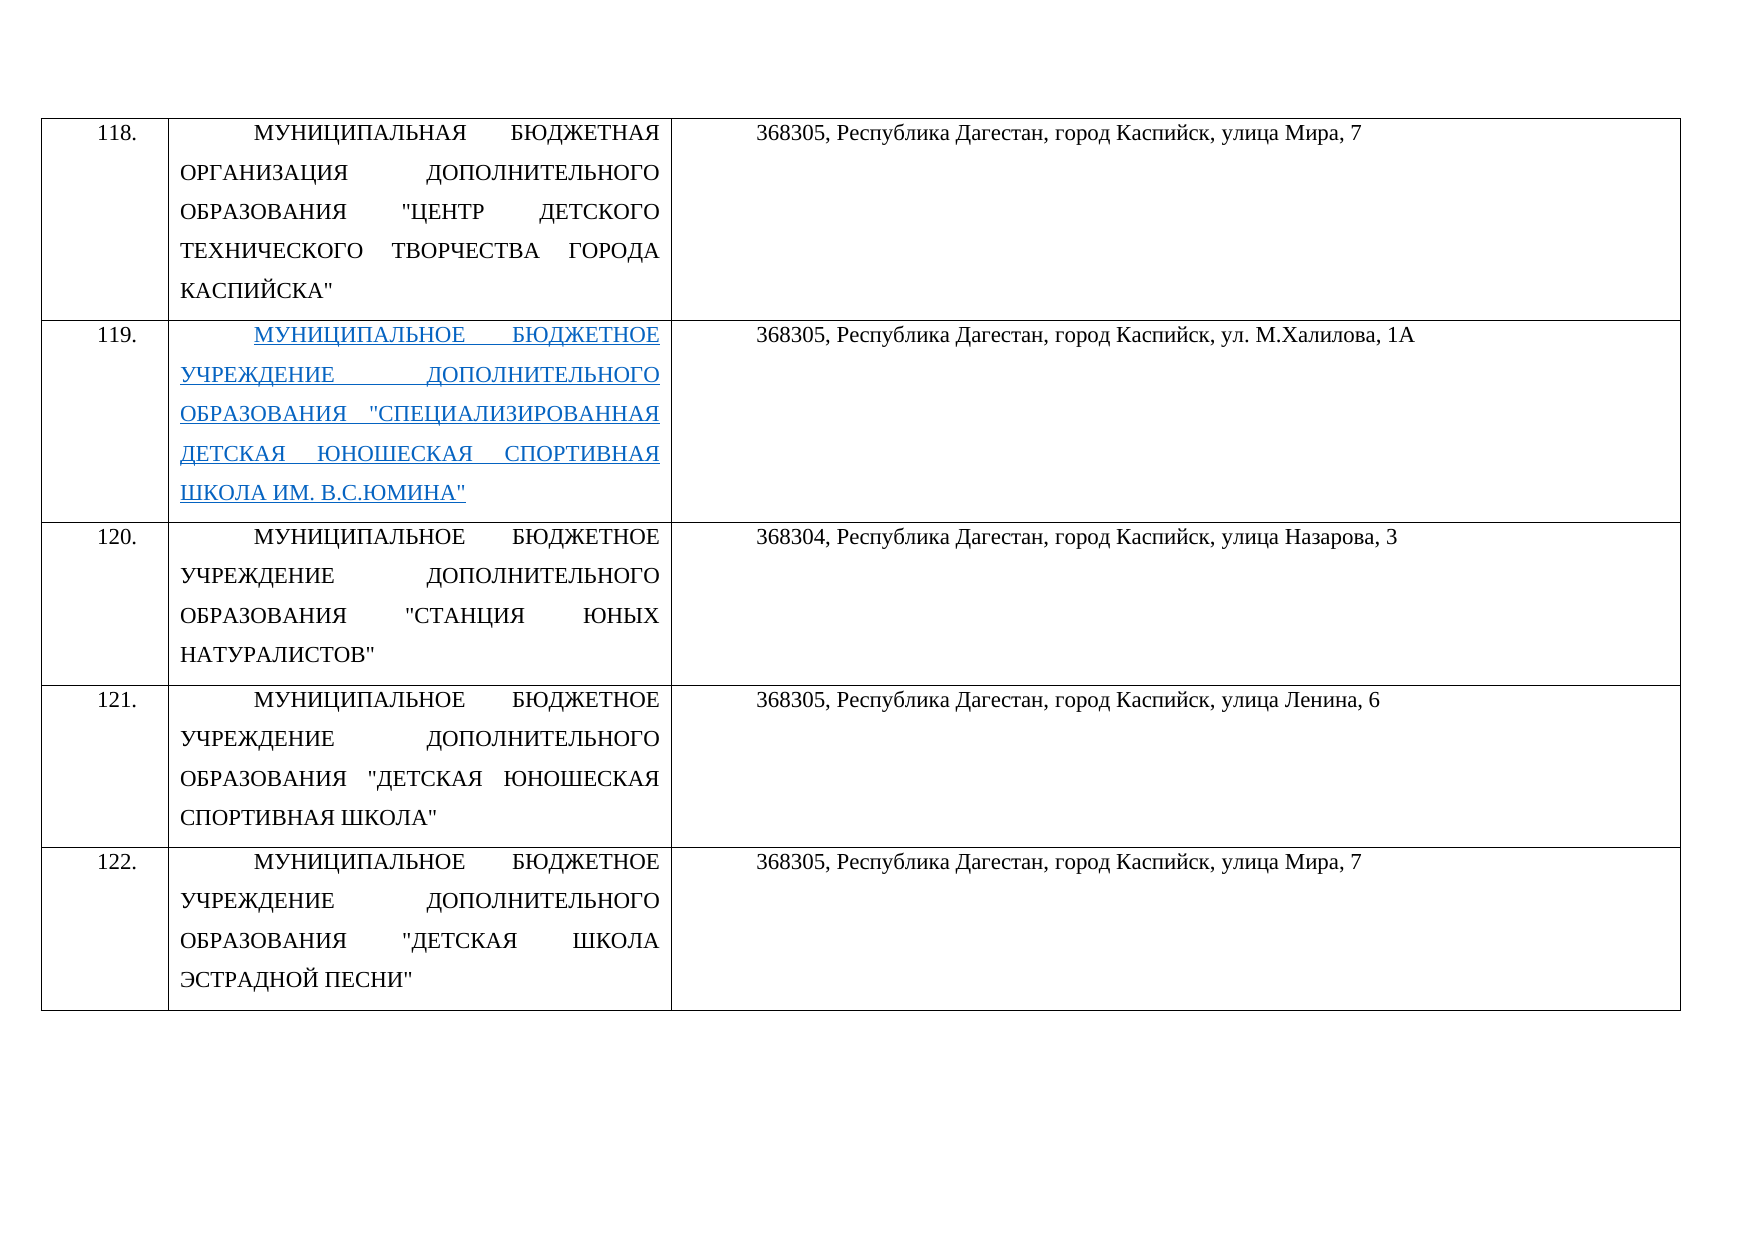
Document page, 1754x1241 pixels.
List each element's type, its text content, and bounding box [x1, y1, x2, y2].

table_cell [672, 119, 1680, 320]
table_cell [42, 119, 168, 320]
table_cell МУНИЦИПАЛЬНОЕ БЮДЖЕТНОЕ УЧРЕЖДЕНИЕ ДОПОЛНИТЕЛЬНОГО ОБРАЗОВАНИЯ "СПЕЦИАЛИЗИРОВАННАЯ ДЕТСКАЯ ЮНОШЕСКАЯ СПОРТИВНАЯ ШКОЛА ИМ. В.С.ЮМИНА" [169, 321, 671, 522]
table_cell МУНИЦИПАЛЬНОЕ БЮДЖЕТНОЕ УЧРЕЖДЕНИЕ ДОПОЛНИТЕЛЬНОГО ОБРАЗОВАНИЯ "ДЕТСКАЯ ЮНОШЕСКАЯ СПОРТИВНАЯ ШКОЛА" [169, 686, 671, 847]
table_cell [42, 321, 168, 522]
table_cell [42, 686, 168, 847]
table_cell 368304, Республика Дагестан, город Каспийск, улица Назарова, 3 [672, 523, 1680, 684]
table_cell МУНИЦИПАЛЬНАЯ БЮДЖЕТНАЯ ОРГАНИЗАЦИЯ ДОПОЛНИТЕЛЬНОГО ОБРАЗОВАНИЯ "ЦЕНТР ДЕТСКОГО ТЕХНИЧЕСКОГО ТВОРЧЕСТВА ГОРОДА КАСПИЙСКА" [169, 119, 671, 320]
table_cell [42, 848, 168, 1009]
table_cell [42, 523, 168, 684]
table_cell МУНИЦИПАЛЬНОЕ БЮДЖЕТНОЕ УЧРЕЖДЕНИЕ ДОПОЛНИТЕЛЬНОГО ОБРАЗОВАНИЯ "СТАНЦИЯ ЮНЫХ НАТУРАЛИСТОВ" [169, 523, 671, 684]
table_cell 368305, Республика Дагестан, город Каспийск, улица Ленина, 6 [672, 686, 1680, 847]
table_cell 368305, Республика Дагестан, город Каспийск, ул. М.Халилова, 1А [672, 321, 1680, 522]
table_cell МУНИЦИПАЛЬНОЕ БЮДЖЕТНОЕ УЧРЕЖДЕНИЕ ДОПОЛНИТЕЛЬНОГО ОБРАЗОВАНИЯ "ДЕТСКАЯ ШКОЛА ЭСТРАДНОЙ ПЕСНИ" [169, 848, 671, 1009]
table_cell 368305, Республика Дагестан, город Каспийск, улица Мира, 7 [672, 848, 1680, 1009]
